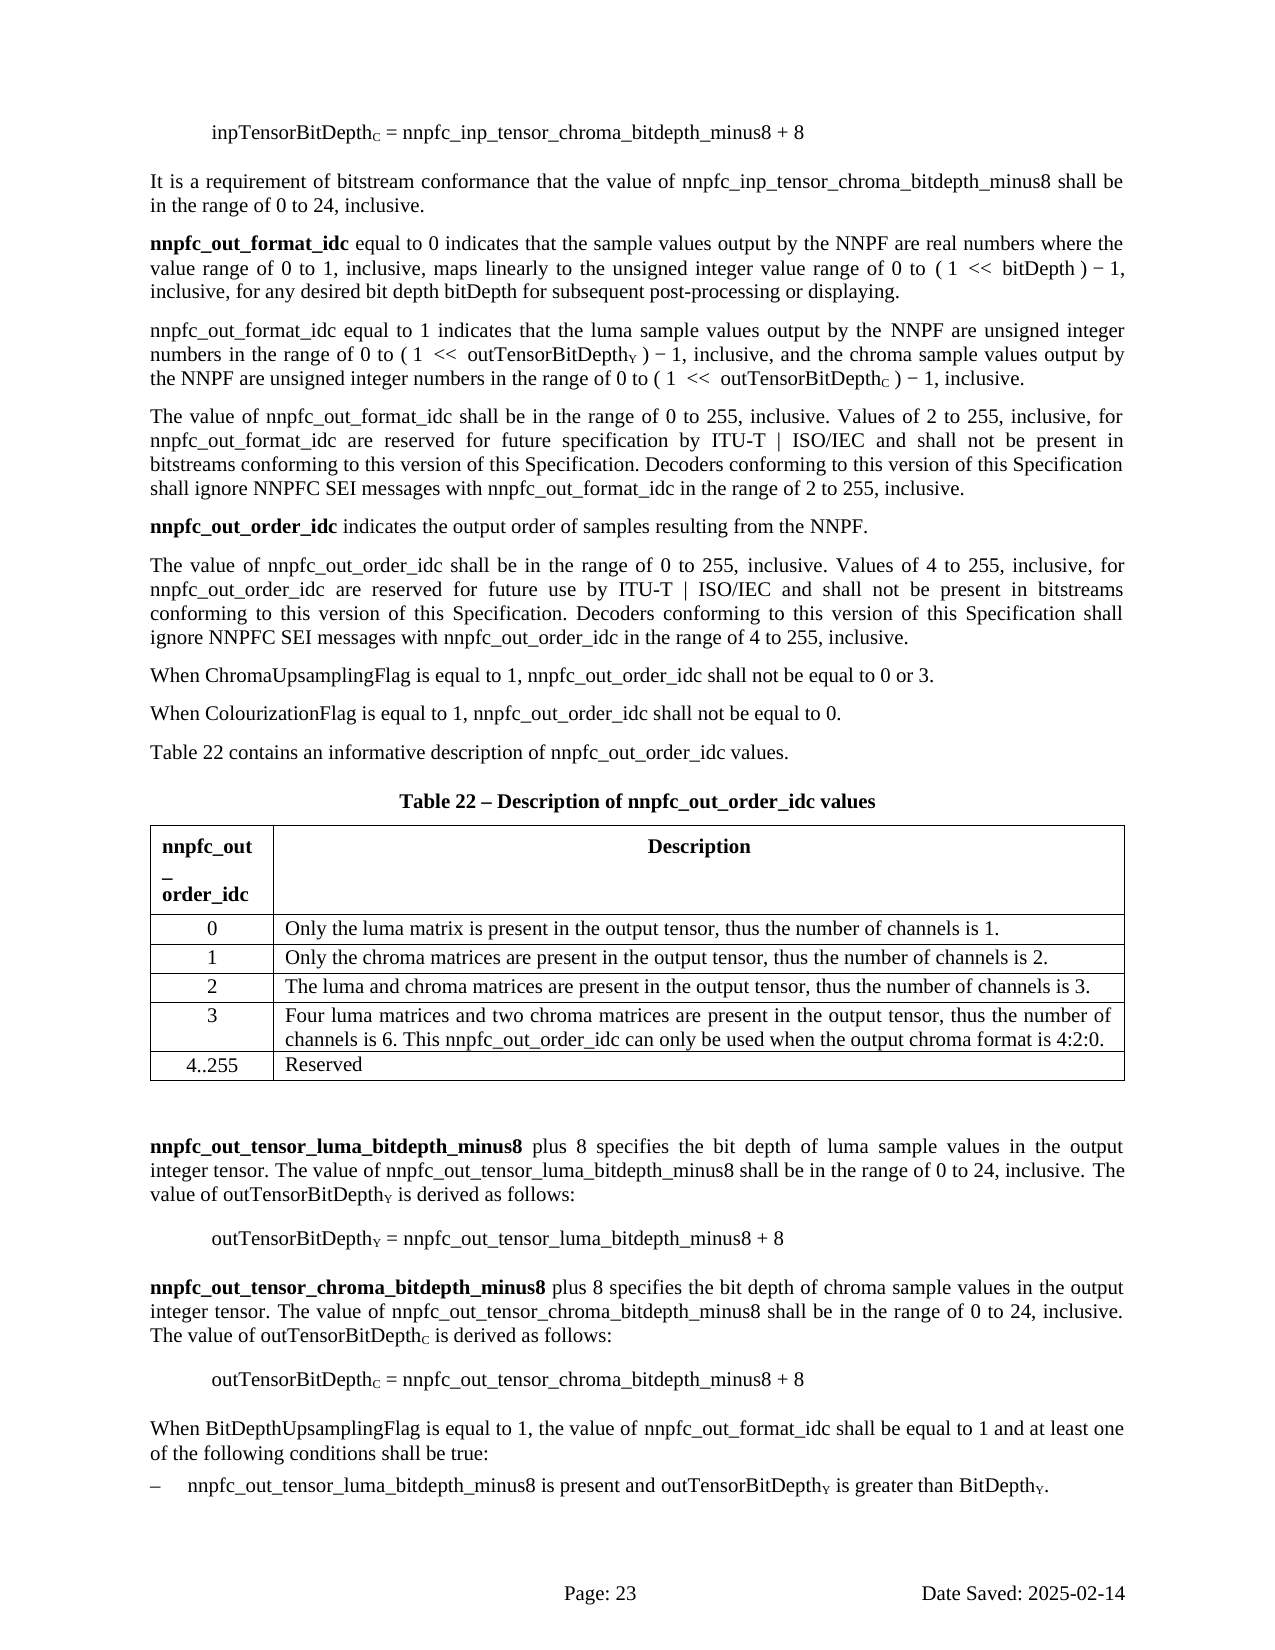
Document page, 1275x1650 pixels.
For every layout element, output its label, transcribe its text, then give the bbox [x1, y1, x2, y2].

text When ChromaUpsamplingFlag is equal to 1, nnpfc_out_order_idc shall not be equal to 0 or 3. [150, 663, 1125, 687]
text nnpfc_out_order_idc indicates the output order of samples resulting from the NNPF. [150, 514, 1125, 538]
text Table 22 contains an informative description of nnpfc_out_order_idc values. [150, 739, 1125, 764]
text nnpfc_out_format_idc equal to 1 indicates that the luma sample values output by the NNPF are unsigned integer numbers in the range of 0 to ( 1 << outTensorBitDepthY ) − 1, inclusive, and the chroma sample values output by the NNPF are unsigned integer numbers in the range of 0 to ( 1 << outTensorBitDepthC ) − 1, inclusive. [150, 318, 1125, 390]
text Table 22 – Description of nnpfc_out_order_idc values [150, 789, 1125, 813]
table_cell Four luma matrices and two chroma matrices are present in the output tensor, thus the number of channels is 6. This nnpfc_out_order_idc can only be used when the output chroma format is 4:2:0. [274, 1003, 1124, 1051]
text The value of nnpfc_out_order_idc shall be in the range of 0 to 255, inclusive. Values of 4 to 255, inclusive, for nnpfc_out_order_idc are reserved for future use by ITU-T | ISO/IEC and shall not be present in bitstreams conforming to this version of this Specification. Decoders conforming to this version of this Specification shall ignore NNPFC SEI messages with nnpfc_out_order_idc in the range of 4 to 255, inclusive. [150, 553, 1125, 649]
table_cell 1 [151, 945, 273, 973]
table_cell 3 [151, 1003, 273, 1051]
table_cell The luma and chroma matrices are present in the output tensor, thus the number of channels is 3. [274, 974, 1124, 1002]
text outTensorBitDepthC = nnpfc_out_tensor_chroma_bitdepth_minus8 + 8 (87) [211, 1367, 1125, 1391]
text nnpfc_out_tensor_luma_bitdepth_minus8 plus 8 specifies the bit depth of luma sample values in the output integer tensor. The value of nnpfc_out_tensor_luma_bitdepth_minus8 shall be in the range of 0 to 24, inclusive. The value of outTensorBitDepthY is derived as follows: [150, 1134, 1125, 1206]
text When BitDepthUpsamplingFlag is equal to 1, the value of nnpfc_out_format_idc shall be equal to 1 and at least one of the following conditions shall be true: [150, 1416, 1125, 1464]
table_cell 4..255 [151, 1052, 273, 1080]
text nnpfc_out_tensor_chroma_bitdepth_minus8 plus 8 specifies the bit depth of chroma sample values in the output integer tensor. The value of nnpfc_out_tensor_chroma_bitdepth_minus8 shall be in the range of 0 to 24, inclusive. The value of outTensorBitDepthC is derived as follows: [150, 1275, 1125, 1347]
table_cell 2 [151, 974, 273, 1002]
text inpTensorBitDepthC = nnpfc_inp_tensor_chroma_bitdepth_minus8 + 8 (85) [211, 120, 1125, 144]
table_header nnpfc_out_ order_idc [151, 826, 273, 914]
table_cell 0 [151, 915, 273, 943]
text outTensorBitDepthY = nnpfc_out_tensor_luma_bitdepth_minus8 + 8 (86) [211, 1226, 1125, 1250]
text When ColourizationFlag is equal to 1, nnpfc_out_order_idc shall not be equal to 0. [150, 701, 1125, 725]
table_cell Reserved [274, 1052, 1124, 1080]
table_cell Only the chroma matrices are present in the output tensor, thus the number of channels is 2. [274, 945, 1124, 973]
text The value of nnpfc_out_format_idc shall be in the range of 0 to 255, inclusive. Values of 2 to 255, inclusive, for nnpfc_out_format_idc are reserved for future specification by ITU-T | ISO/IEC and shall not be present in bitstreams conforming to this version of this Specification. Decoders conforming to this version of this Specification shall ignore NNPFC SEI messages with nnpfc_out_format_idc in the range of 2 to 255, inclusive. [150, 404, 1125, 500]
text nnpfc_out_format_idc equal to 0 indicates that the sample values output by the NNPF are real numbers where the value range of 0 to 1, inclusive, maps linearly to the unsigned integer value range of 0 to ( 1 << bitDepth ) − 1, inclusive, for any desired bit depth bitDepth for subsequent post-processing or displaying. [150, 231, 1125, 303]
table_cell Only the luma matrix is present in the output tensor, thus the number of channels is 1. [274, 915, 1124, 943]
text It is a requirement of bitstream conformance that the value of nnpfc_inp_tensor_chroma_bitdepth_minus8 shall be in the range of 0 to 24, inclusive. [150, 169, 1125, 217]
table_header Description [274, 826, 1124, 914]
text – nnpfc_out_tensor_luma_bitdepth_minus8 is present and outTensorBitDepthY is greater than BitDepthY. [150, 1473, 1125, 1497]
